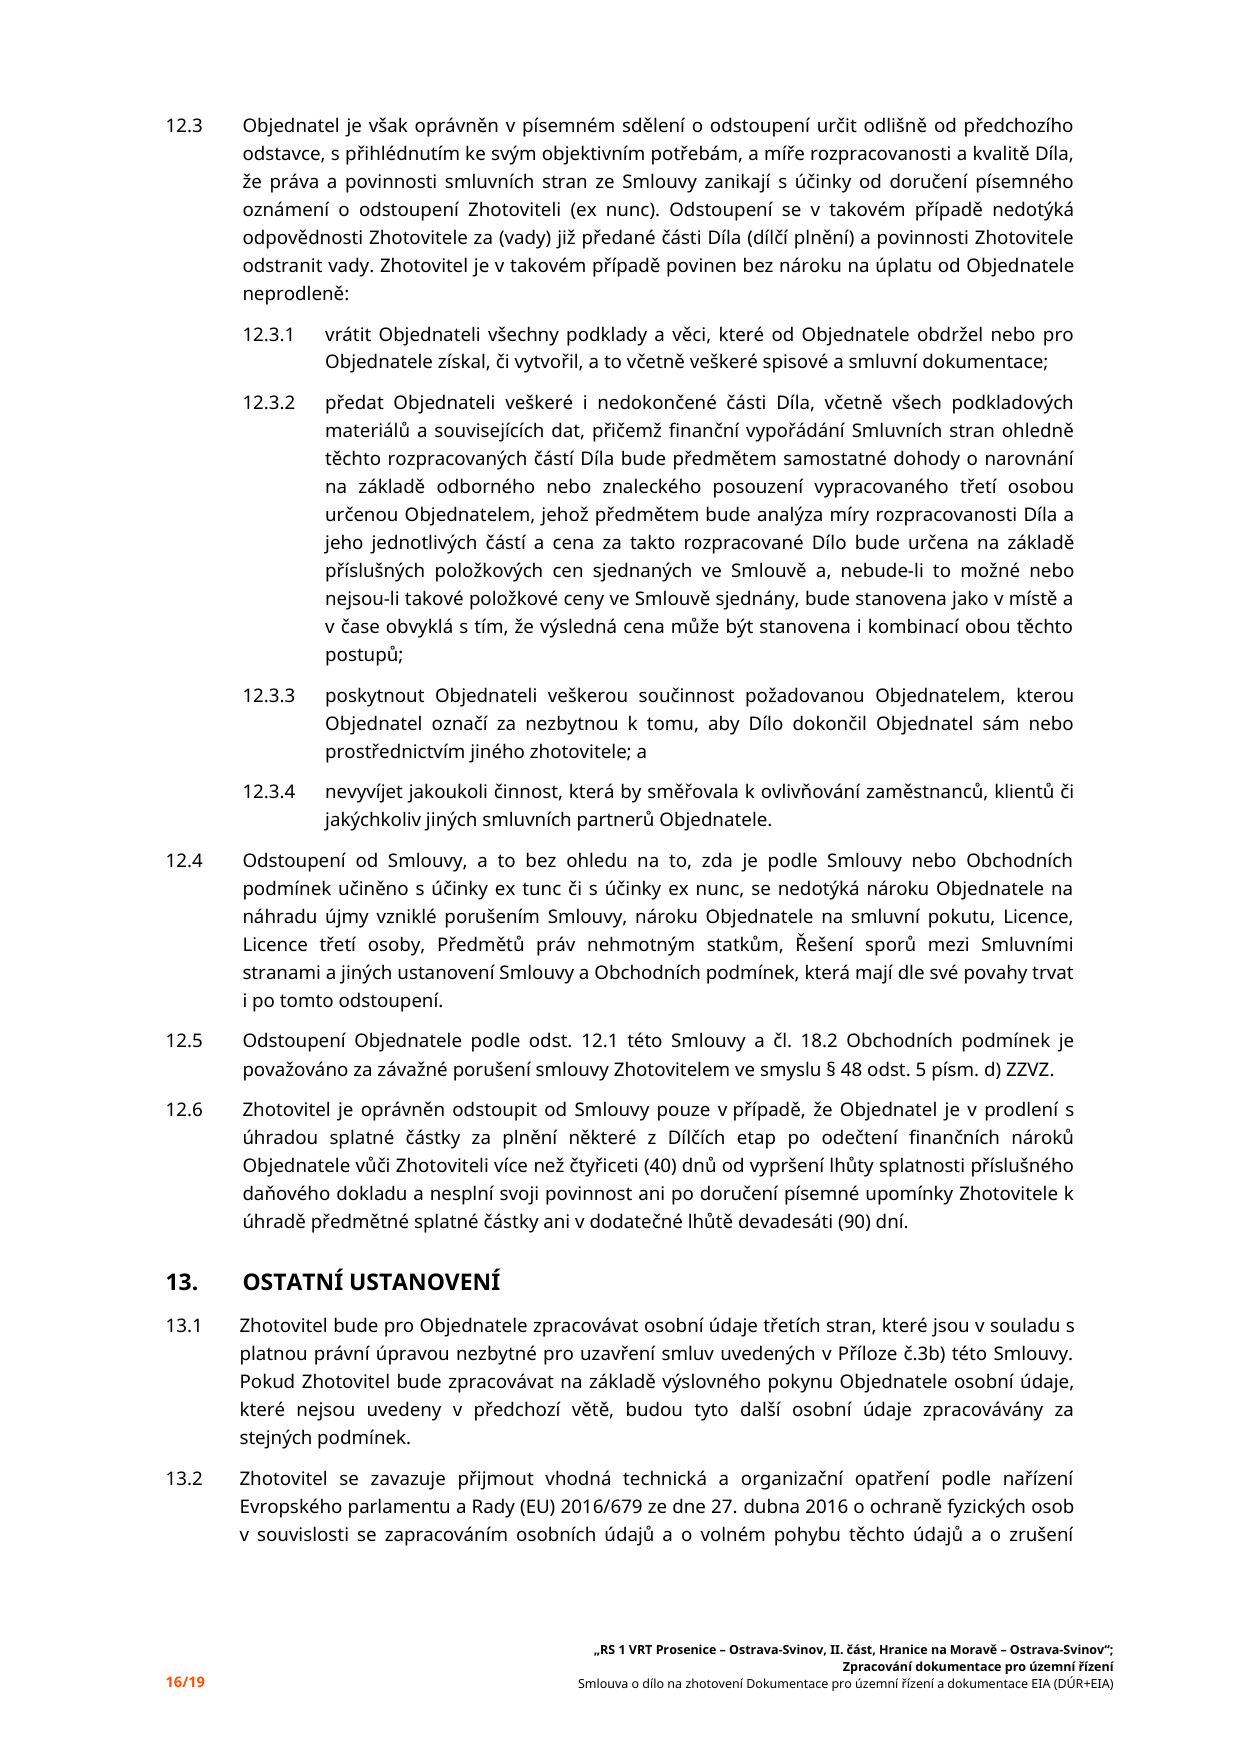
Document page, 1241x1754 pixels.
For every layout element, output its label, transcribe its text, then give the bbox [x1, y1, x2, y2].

text Odstoupení Objednatele podle odst. 12.1 této Smlouvy a čl. 18.2 Obchodních podmínek je považováno za závažné porušení smlouvy Zhotovitelem ve smyslu § 48 odst. 5 písm. d) ZZVZ. [165, 1028, 1075, 1081]
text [165, 1465, 1075, 1547]
text nevyvíjet jakoukoli činnost, která by směřovala k ovlivňování zaměstnanců, klientů či jakýchkoliv jiných smluvních partnerů Objednatele. [242, 779, 1075, 832]
text poskytnout Objednateli veškerou součinnost požadovanou Objednatelem, kterou Objednatel označí za nezbytnou k tomu, aby Dílo dokončil Objednatel sám nebo prostřednictvím jiného zhotovitele; a [242, 682, 1075, 764]
text předat Objednateli veškeré i nedokončené části Díla, včetně všech podkladových materiálů a souvisejících dat, přičemž finanční vypořádání Smluvních stran ohledně těchto rozpracovaných částí Díla bude předmětem samostatné dohody o narovnání na základě odborného nebo znaleckého posouzení vypracovaného třetí osobou určenou Objednatelem, jehož předmětem bude analýza míry rozpracovanosti Díla a jeho jednotlivých částí a cena za takto rozpracované Dílo bude určena na základě příslušných položkových cen sjednaných ve Smlouvě a, nebude-li to možné nebo nejsou-li takové položkové ceny ve Smlouvě sjednány, bude stanovena jako v místě a v čase obvyklá s tím, že výsledná cena může být stanovena i kombinací obou těchto postupů; [242, 389, 1075, 667]
text Odstoupení od Smlouvy, a to bez ohledu na to, zda je podle Smlouvy nebo Obchodních podmínek učiněno s účinky ex tunc či s účinky ex nunc, se nedotýká nároku Objednatele na náhradu újmy vzniklé porušením Smlouvy, nároku Objednatele na smluvní pokutu, Licence, Licence třetí osoby, Předmětů práv nehmotným statkům, Řešení sporů mezi Smluvními stranami a jiných ustanovení Smlouvy a Obchodních podmínek, která mají dle své povahy trvat i po tomto odstoupení. [165, 847, 1075, 1013]
text Zhotovitel je oprávněn odstoupit od Smlouvy pouze v případě, že Objednatel je v prodlení s úhradou splatné částky za plnění některé z Dílčích etap po odečtení finančních nároků Objednatele vůči Zhotoviteli více než čtyřiceti (40) dnů od vypršení lhůty splatnosti příslušného daňového dokladu a nesplní svoji povinnost ani po doručení písemné upomínky Zhotovitele k úhradě předmětné splatné částky ani v dodatečné lhůtě devadesáti (90) dní. [165, 1096, 1075, 1234]
text OSTATNÍ USTANOVENÍ [165, 1266, 1075, 1297]
text Objednatel je však oprávněn v písemném sdělení o odstoupení určit odlišně od předchozího odstavce, s přihlédnutím ke svým objektivním potřebám, a míře rozpracovanosti a kvalitě Díla, že práva a povinnosti smluvních stran ze Smlouvy zanikají s účinky od doručení písemného oznámení o odstoupení Zhotoviteli (ex nunc). Odstoupení se v takovém případě nedotýká odpovědnosti Zhotovitele za (vady) již předané části Díla (dílčí plnění) a povinnosti Zhotovitele odstranit vady. Zhotovitel je v takovém případě povinen bez nároku na úplatu od Objednatele neprodleně: [165, 112, 1075, 306]
text Zhotovitel bude pro Objednatele zpracovávat osobní údaje třetích stran, které jsou v souladu s platnou právní úpravou nezbytné pro uzavření smluv uvedených v Příloze č.3b) této Smlouvy. Pokud Zhotovitel bude zpracovávat na základě výslovného pokynu Objednatele osobní údaje, které nejsou uvedeny v předchozí větě, budou tyto další osobní údaje zpracovávány za stejných podmínek. [165, 1312, 1075, 1450]
